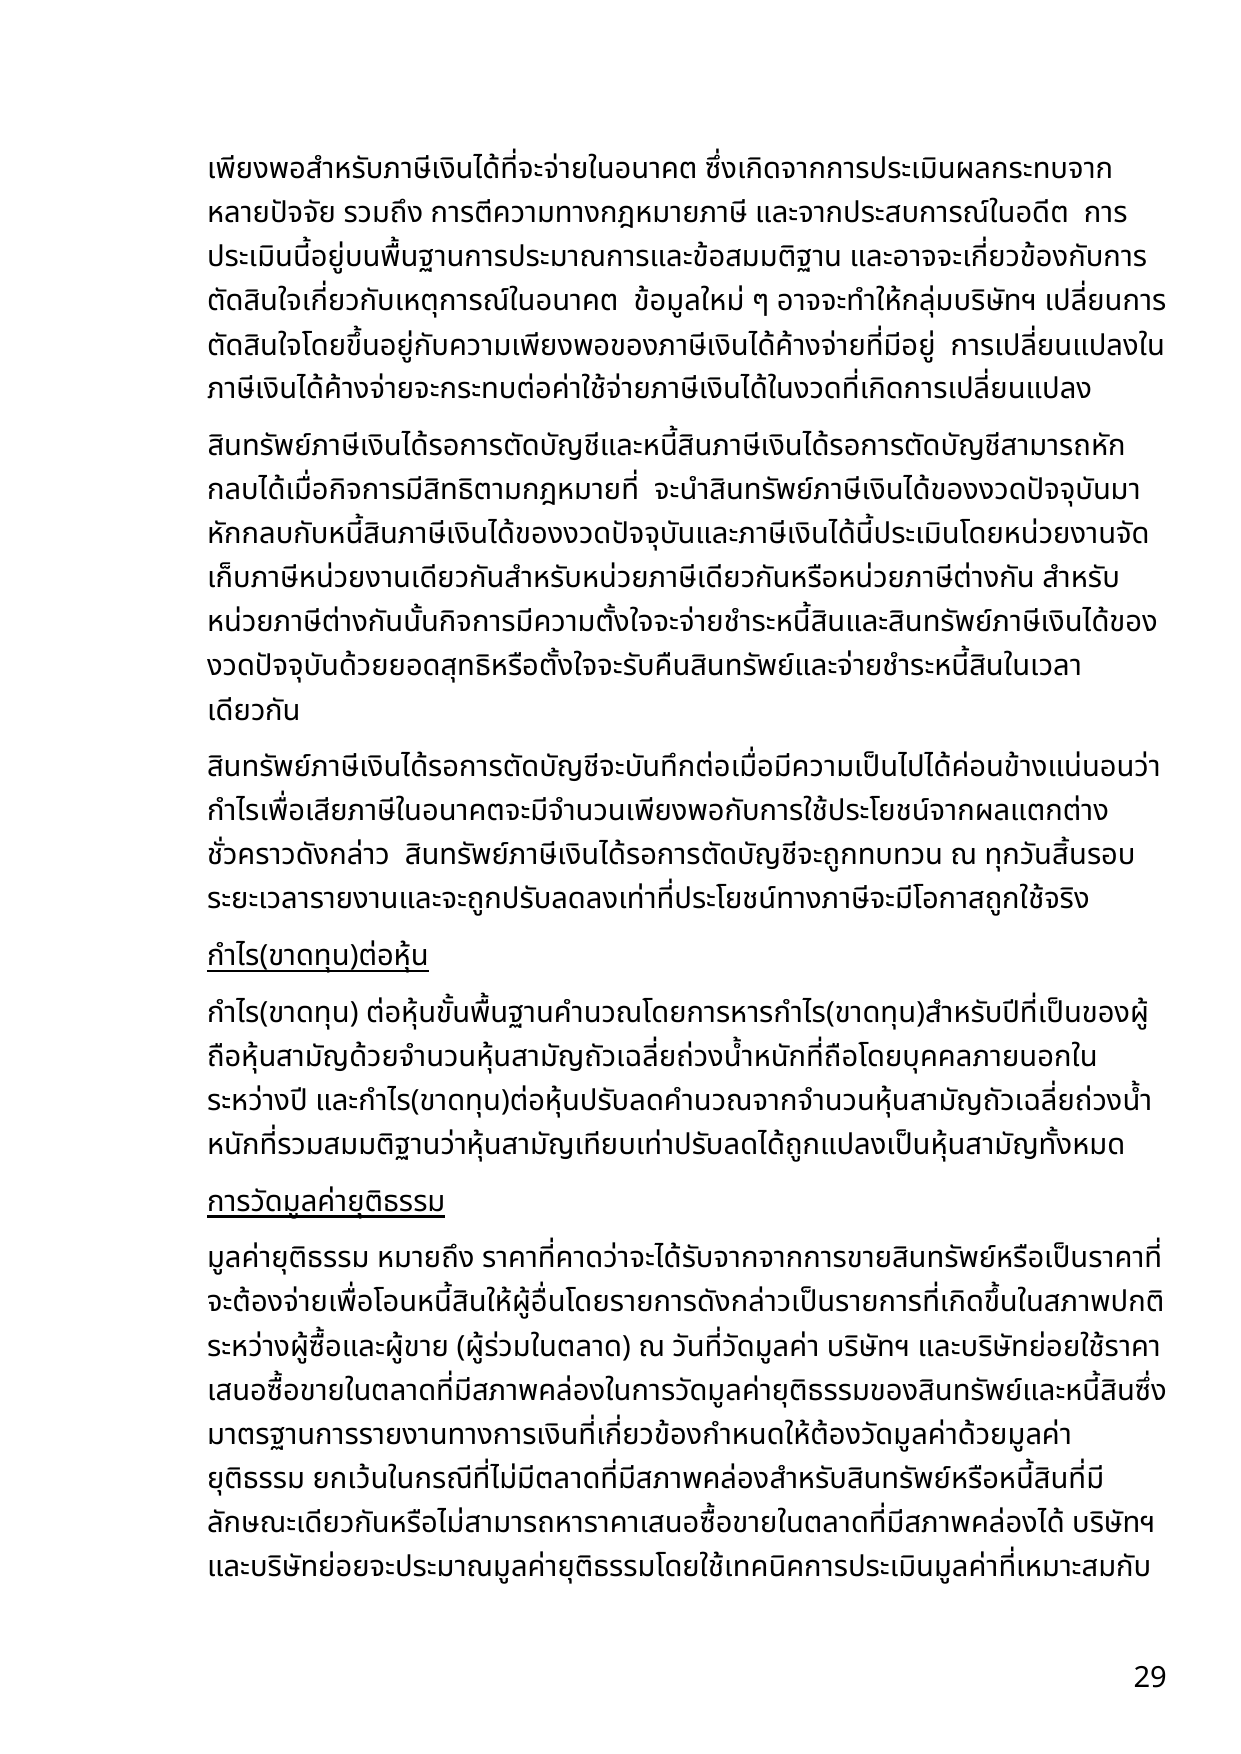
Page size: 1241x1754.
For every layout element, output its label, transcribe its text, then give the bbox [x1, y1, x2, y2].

text กำไร(ขาดทุน)ต่อหุ้น [207, 934, 1168, 978]
text สินทรัพย์ภาษีเงินได้รอการตัดบัญชีและหนี้สินภาษีเงินได้รอการตัดบัญชีสามารถหักกลบได้เมื่อกิจการมีสิทธิตามกฎหมายที่ จะนำสินทรัพย์ภาษีเงินได้ของงวดปัจจุบันมาหักกลบกับหนี้สินภาษีเงินได้ของงวดปัจจุบันและภาษีเงินได้นี้ประเมินโดยหน่วยงานจัดเก็บภาษีหน่วยงานเดียวกันสำหรับหน่วยภาษีเดียวกันหรือหน่วยภาษีต่างกัน สำหรับหน่วยภาษีต่างกันนั้นกิจการมีความตั้งใจจะจ่ายชำระหนี้สินและสินทรัพย์ภาษีเงินได้ของงวดปัจจุบันด้วยยอดสุทธิหรือตั้งใจจะรับคืนสินทรัพย์และจ่ายชำระหนี้สินในเวลาเดียวกัน [207, 424, 1168, 733]
text การวัดมูลค่ายุติธรรม [207, 1180, 1168, 1224]
text สินทรัพย์ภาษีเงินได้รอการตัดบัญชีจะบันทึกต่อเมื่อมีความเป็นไปได้ค่อนข้างแน่นอนว่ากำไรเพื่อเสียภาษีในอนาคตจะมีจำนวนเพียงพอกับการใช้ประโยชน์จากผลแตกต่างชั่วคราวดังกล่าว สินทรัพย์ภาษีเงินได้รอการตัดบัญชีจะถูกทบทวน ณ ทุกวันสิ้นรอบระยะเวลารายงานและจะถูกปรับลดลงเท่าที่ประโยชน์ทางภาษีจะมีโอกาสถูกใช้จริง [207, 746, 1168, 922]
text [207, 1237, 1168, 1589]
text กำไร(ขาดทุน) ต่อหุ้นขั้นพื้นฐานคำนวณโดยการหารกำไร(ขาดทุน)สำหรับปีที่เป็นของผู้ถือหุ้นสามัญด้วยจำนวนหุ้นสามัญถัวเฉลี่ยถ่วงน้ำหนักที่ถือโดยบุคคลภายนอกในระหว่างปี และกำไร(ขาดทุน)ต่อหุ้นปรับลดคำนวณจากจำนวนหุ้นสามัญถัวเฉลี่ยถ่วงน้ำหนักที่รวมสมมติฐานว่าหุ้นสามัญเทียบเท่าปรับลดได้ถูกแปลงเป็นหุ้นสามัญทั้งหมด [207, 991, 1168, 1168]
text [207, 148, 1168, 412]
